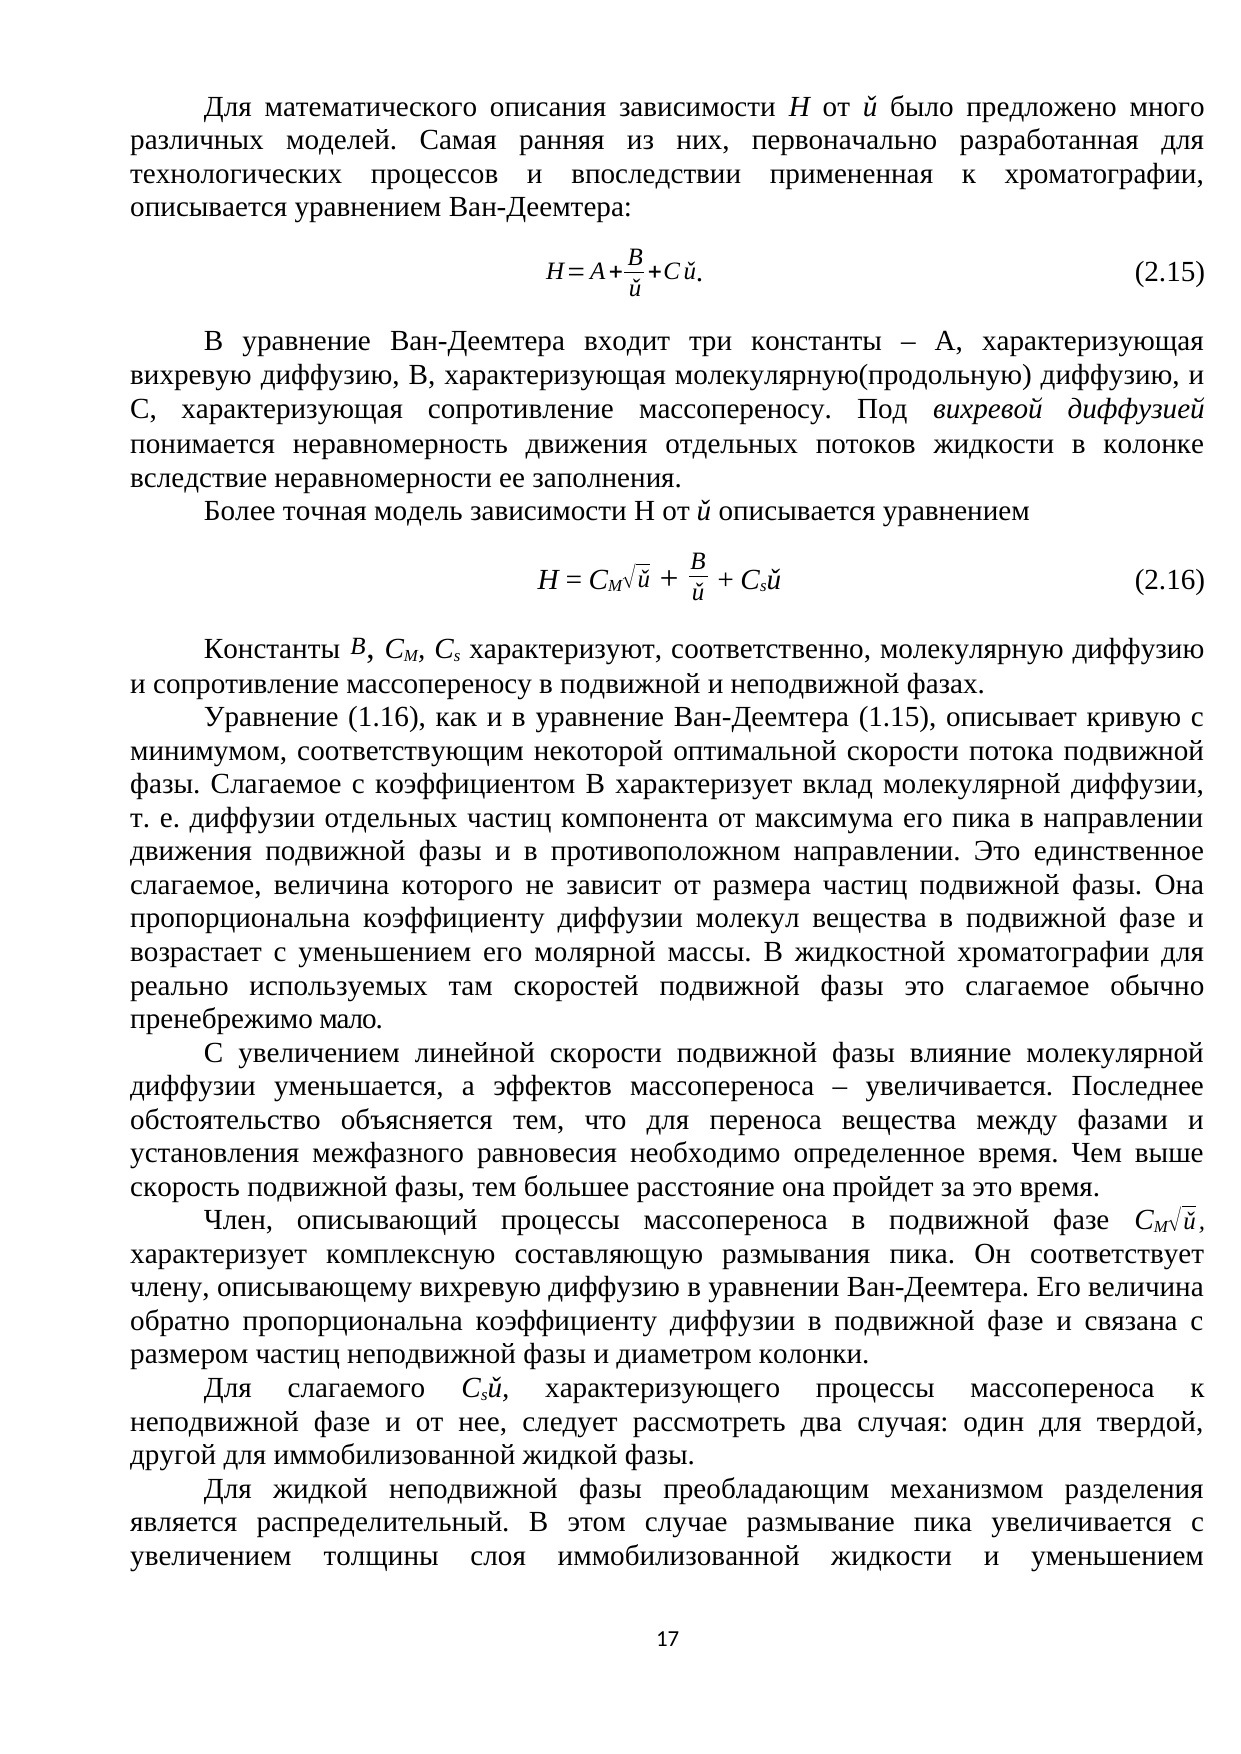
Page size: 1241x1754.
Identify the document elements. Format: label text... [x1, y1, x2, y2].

text Константы , СМ, Сs характеризуют, соответственно, молекулярную диффузию и сопротивление массопереносу в подвижной и неподвижной фазах. [130, 627, 1205, 699]
text В уравнение Ван-Деемтера входит три константы – А, характеризующая вихревую диффузию, В, характеризующая молекулярную(продольную) диффузию, и С, характеризующая сопротивление массопереносу. Под вихревой диффузией понимается неравномерность движения отдельных потоков жидкости в колонке вследствие неравномерности ее заполнения. [130, 323, 1205, 493]
text . (2.15) [130, 244, 1205, 303]
text Член, описывающий процессы массопереноса в подвижной фазе СМхарактеризует комплексную составляющую размывания пика. Он соответствует члену, описывающему вихревую диффузию в уравнении Ван-Деемтера. Его величина обратно пропорциональна коэффициенту диффузии в подвижной фазе и связана с размером частиц неподвижной фазы и диаметром колонки. [130, 1202, 1205, 1370]
text Н = СМ + + Сsǔ (2.16) [130, 548, 1205, 607]
text С увеличением линейной скорости подвижной фазы влияние молекулярной диффузии уменьшается, а эффектов массопереноса – увеличивается. Последнее обстоятельство объясняется тем, что для переноса вещества между фазами и установления межфазного равновесия необходимо определенное время. Чем выше скорость подвижной фазы, тем большее расстояние она пройдет за это время. [130, 1035, 1205, 1202]
text Более точная модель зависимости Н от ǔ описывается уравнением [130, 493, 1205, 527]
text Для слагаемого Сsǔ, характеризующего процессы массопереноса к неподвижной фазе и от нее, следует рассмотреть два случая: один для твердой, другой для иммобилизованной жидкой фазы. [130, 1370, 1205, 1471]
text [130, 1471, 1205, 1571]
text Уравнение (1.16), как и в уравнение Ван-Деемтера (1.15), описывает кривую с минимумом, соответствующим некоторой оптимальной скорости потока подвижной фазы. Слагаемое с коэффициентом В характеризует вклад молекулярной диффузии, т. е. диффузии отдельных частиц компонента от максимума его пика в направлении движения подвижной фазы и в противоположном направлении. Это единственное слагаемое, величина которого не зависит от размера частиц подвижной фазы. Она пропорциональна коэффициенту диффузии молекул вещества в подвижной фазе и возрастает с уменьшением его молярной массы. В жидкостной хроматографии для реально используемых там скоростей подвижной фазы это слагаемое обычно пренебрежимо мало. [130, 699, 1205, 1035]
text Для математического описания зависимости Н от ǔ было предложено много различных моделей. Самая ранняя из них, первоначально разработанная для технологических процессов и впоследствии примененная к хроматографии, описывается уравнением Ван-Деемтера: [130, 89, 1205, 223]
